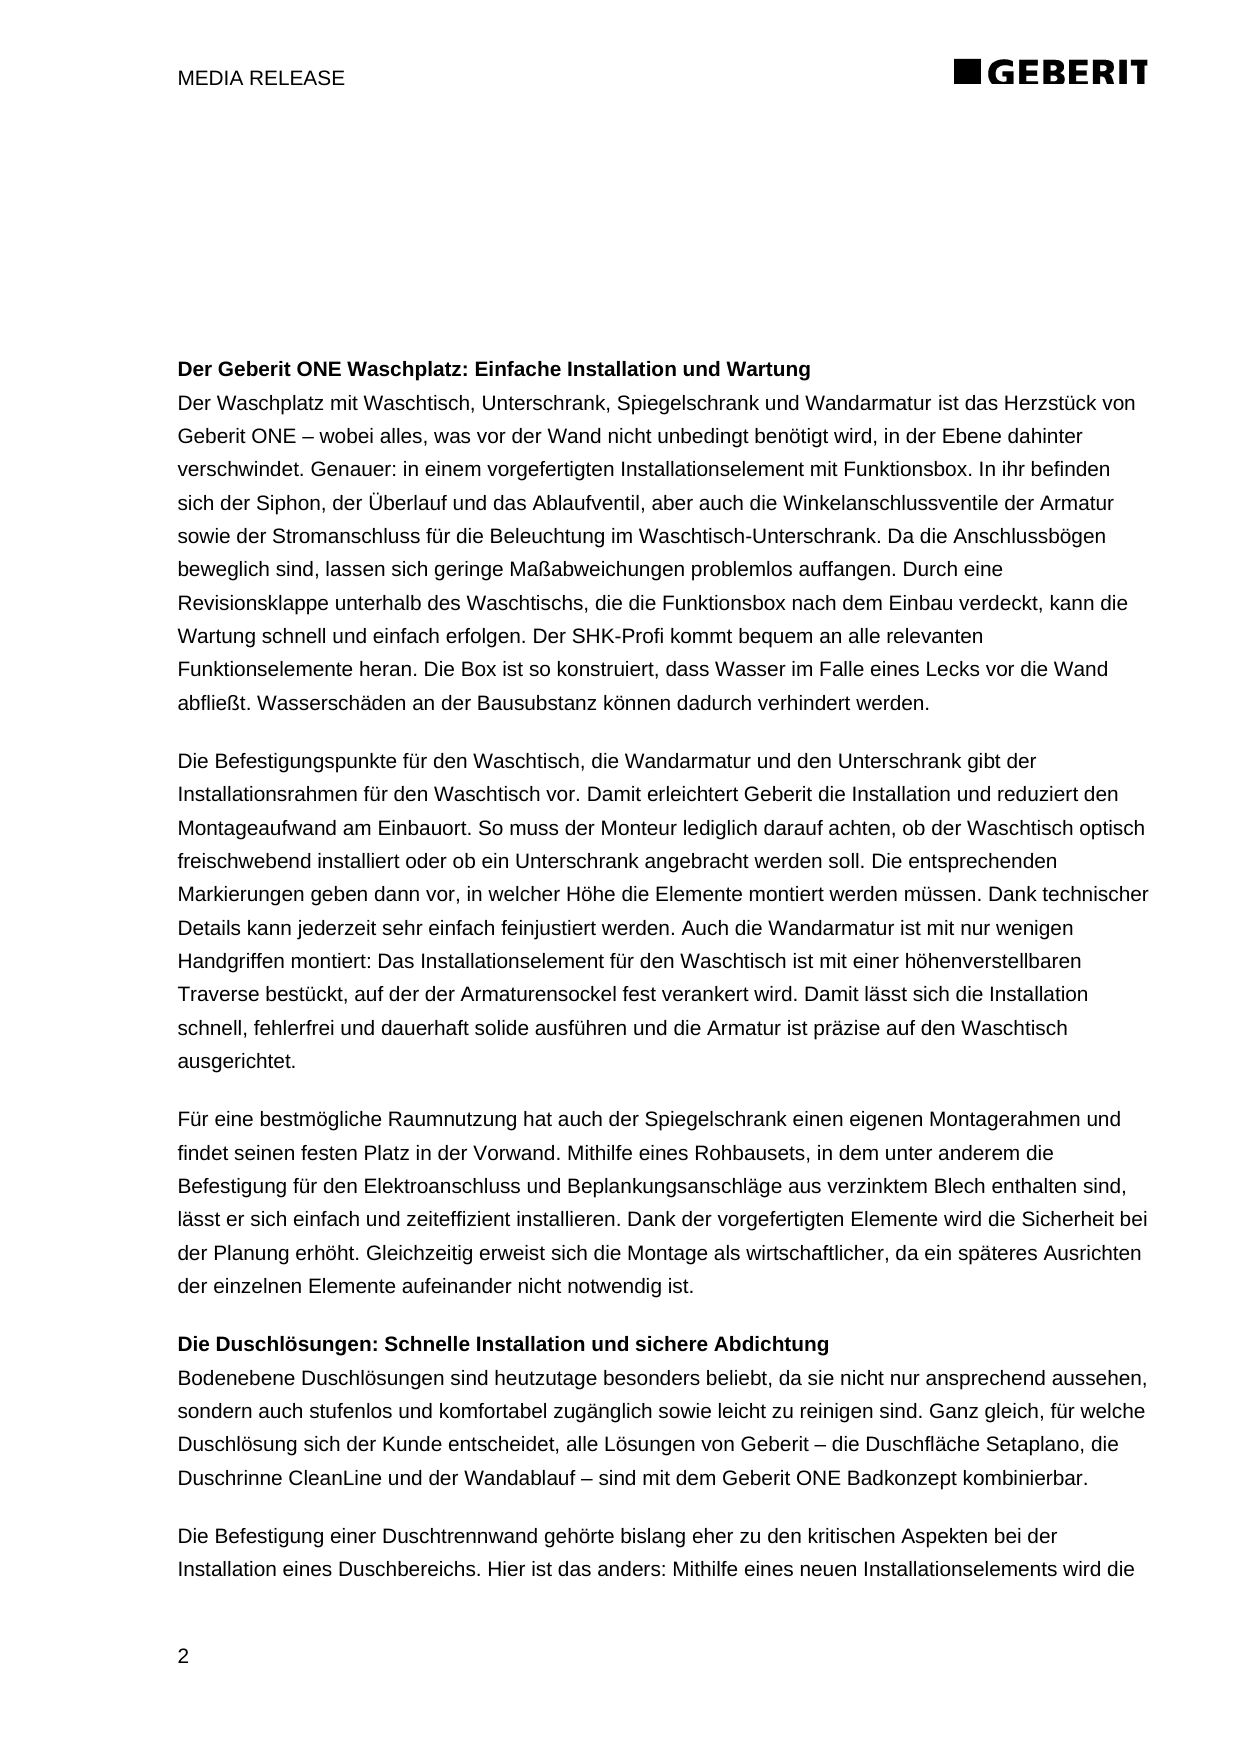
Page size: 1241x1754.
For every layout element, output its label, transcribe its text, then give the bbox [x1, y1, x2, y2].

text Für eine bestmögliche Raumnutzung hat auch der Spiegelschrank einen eigenen Montagerahmen und findet seinen festen Platz in der Vorwand. Mithilfe eines Rohbausets, in dem unter anderem die Befestigung für den Elektroanschluss und Beplankungsanschläge aus verzinktem Blech enthalten sind, lässt er sich einfach und zeiteffizient installieren. Dank der vorgefertigten Elemente wird die Sicherheit bei der Planung erhöht. Gleichzeitig erweist sich die Montage als wirtschaftlicher, da ein späteres Ausrichten der einzelnen Elemente aufeinander nicht notwendig ist. [177, 1100, 1152, 1300]
picture [953, 58, 1148, 84]
subtitle Die Befestigungspunkte für den Waschtisch, die Wandarmatur und den Unterschrank gibt der Installationsrahmen für den Waschtisch vor. Damit erleichtert Geberit die Installation und reduziert den Montageaufwand am Einbauort. So muss der Monteur lediglich darauf achten, ob der Waschtisch optisch freischwebend installiert oder ob ein Unterschrank angebracht werden soll. Die entsprechenden Markierungen geben dann vor, in welcher Höhe die Elemente montiert werden müssen. Dank technischer Details kann jederzeit sehr einfach feinjustiert werden. Auch die Wandarmatur ist mit nur wenigen Handgriffen montiert: Das Installationselement für den Waschtisch ist mit einer höhenverstellbaren Traverse bestückt, auf der der Armaturensockel fest verankert wird. Damit lässt sich die Installation schnell, fehlerfrei und dauerhaft solide ausführen und die Armatur ist präzise auf den Waschtisch ausgerichtet. [177, 742, 1152, 1075]
text Die Duschlösungen: Schnelle Installation und sichere Abdichtung Bodenebene Duschlösungen sind heutzutage besonders beliebt, da sie nicht nur ansprechend aussehen, sondern auch stufenlos und komfortabel zugänglich sowie leicht zu reinigen sind. Ganz gleich, für welche Duschlösung sich der Kunde entscheidet, alle Lösungen von Geberit – die Duschfläche Setaplano, die Duschrinne CleanLine und der Wandablauf – sind mit dem Geberit ONE Badkonzept kombinierbar. [177, 1325, 1152, 1492]
text Der Geberit ONE Waschplatz: Einfache Installation und Wartung Der Waschplatz mit Waschtisch, Unterschrank, Spiegelschrank und Wandarmatur ist das Herzstück von Geberit ONE – wobei alles, was vor der Wand nicht unbedingt benötigt wird, in der Ebene dahinter verschwindet. Genauer: in einem vorgefertigten Installationselement mit Funktionsbox. In ihr befinden sich der Siphon, der Überlauf und das Ablaufventil, aber auch die Winkelanschlussventile der Armatur sowie der Stromanschluss für die Beleuchtung im Waschtisch-Unterschrank. Da die Anschlussbögen beweglich sind, lassen sich geringe Maßabweichungen problemlos auffangen. Durch eine Revisionsklappe unterhalb des Waschtischs, die die Funktionsbox nach dem Einbau verdeckt, kann die Wartung schnell und einfach erfolgen. Der SHK-Profi kommt bequem an alle relevanten Funktionselemente heran. Die Box ist so konstruiert, dass Wasser im Falle eines Lecks vor die Wand abfließt. Wasserschäden an der Bausubstanz können dadurch verhindert werden. [177, 350, 1152, 717]
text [177, 1517, 1152, 1583]
